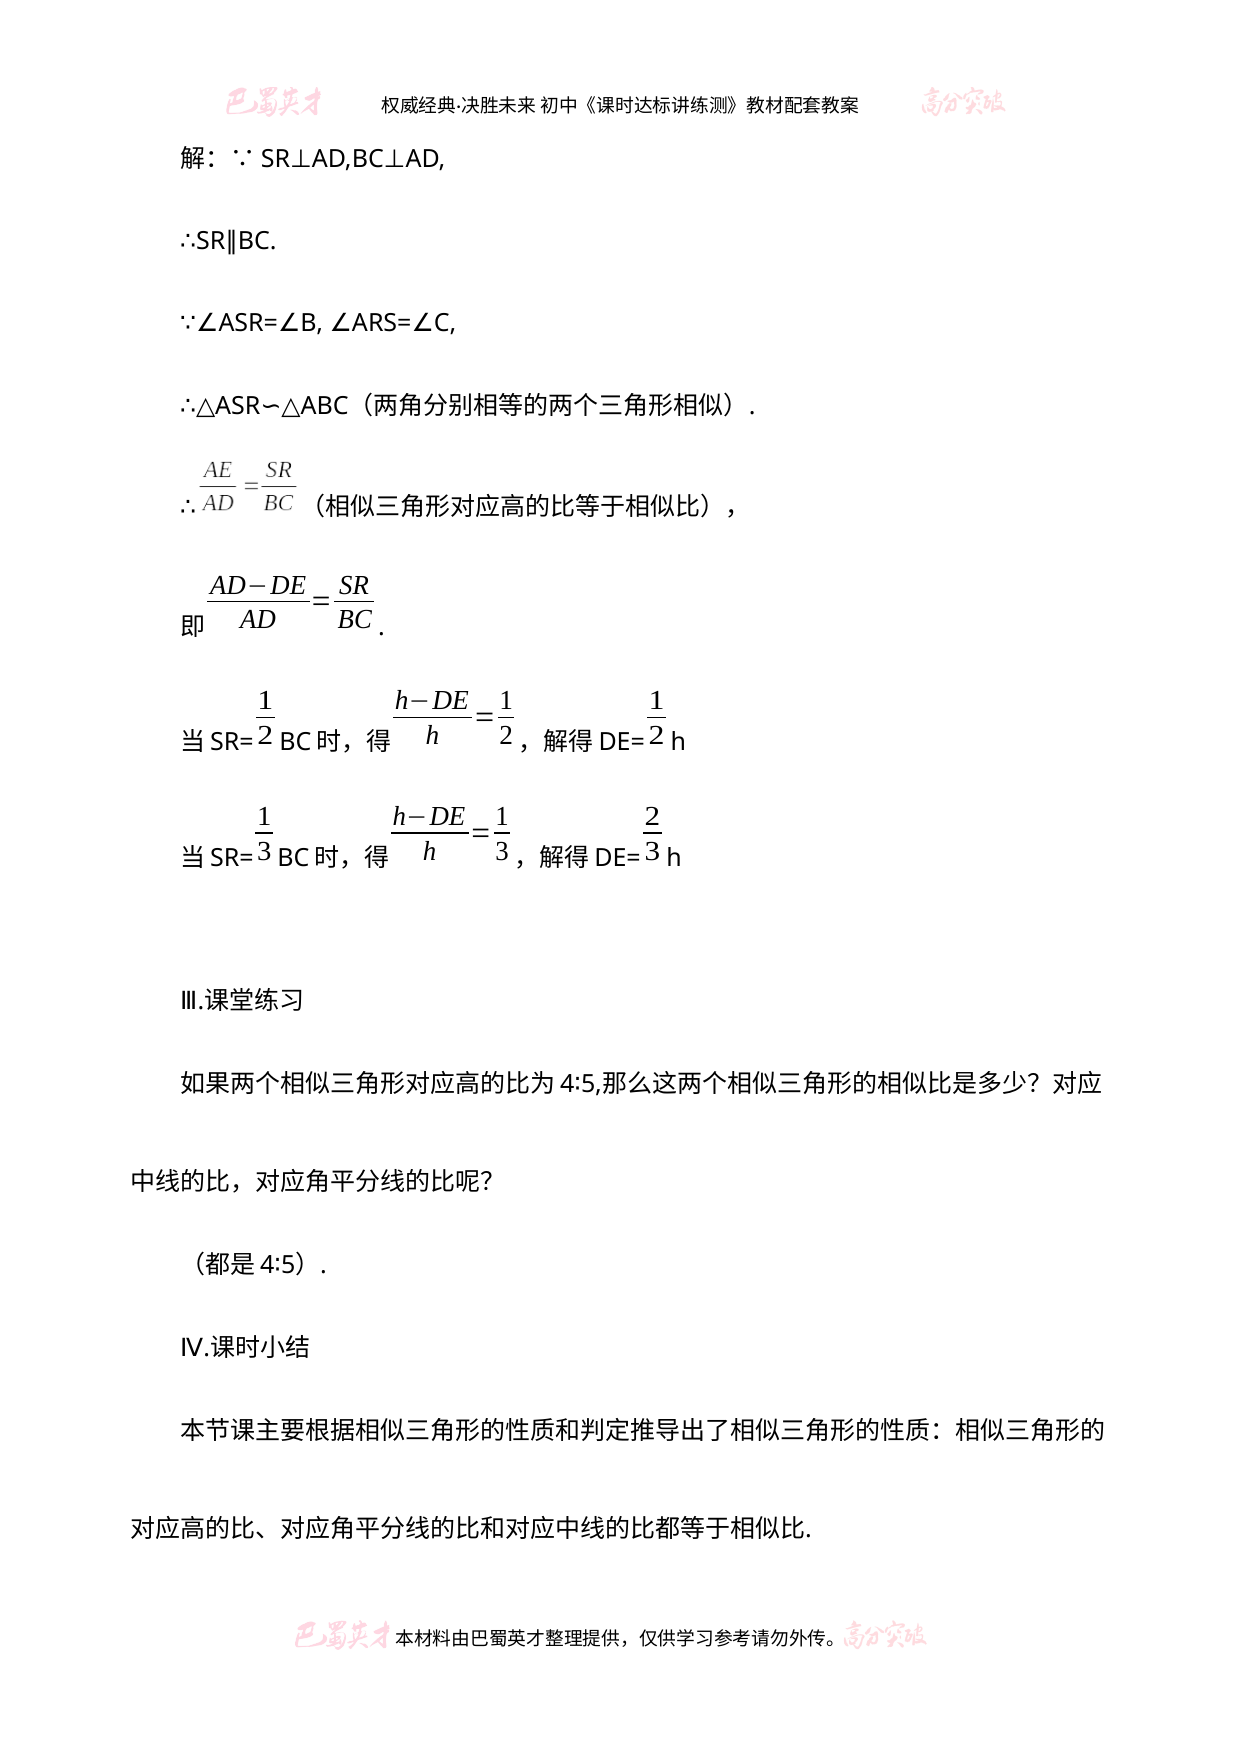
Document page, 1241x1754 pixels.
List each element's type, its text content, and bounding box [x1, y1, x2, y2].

text 当SR=BC时，得，解得DE=h [130, 801, 1110, 899]
text Ⅲ.课堂练习 [130, 966, 1110, 1031]
text 即. [130, 570, 1110, 667]
text 解：∵ SR⊥AD,BC⊥AD, [130, 124, 1110, 189]
text 本节课主要根据相似三角形的性质和判定推导出了相似三角形的性质：相似三角形的对应高的比、对应角平分线的比和对应中线的比都等于相似比. [130, 1396, 1110, 1559]
text Ⅳ.课时小结 [130, 1313, 1110, 1378]
text ∴△ASR∽△ABC（两角分别相等的两个三角形相似）. [130, 371, 1110, 436]
text ∵∠ASR=∠B, ∠ARS=∠C, [130, 289, 1110, 354]
text 如果两个相似三角形对应高的比为4∶5,那么这两个相似三角形的相似比是多少？对应中线的比，对应角平分线的比呢？ [130, 1049, 1110, 1212]
text ∴SR∥BC. [130, 207, 1110, 272]
text 当SR=BC时，得，解得DE=h [130, 686, 1110, 783]
text ∴（相似三角形对应高的比等于相似比）， [130, 454, 1110, 552]
text （都是4∶5）. [130, 1230, 1110, 1295]
